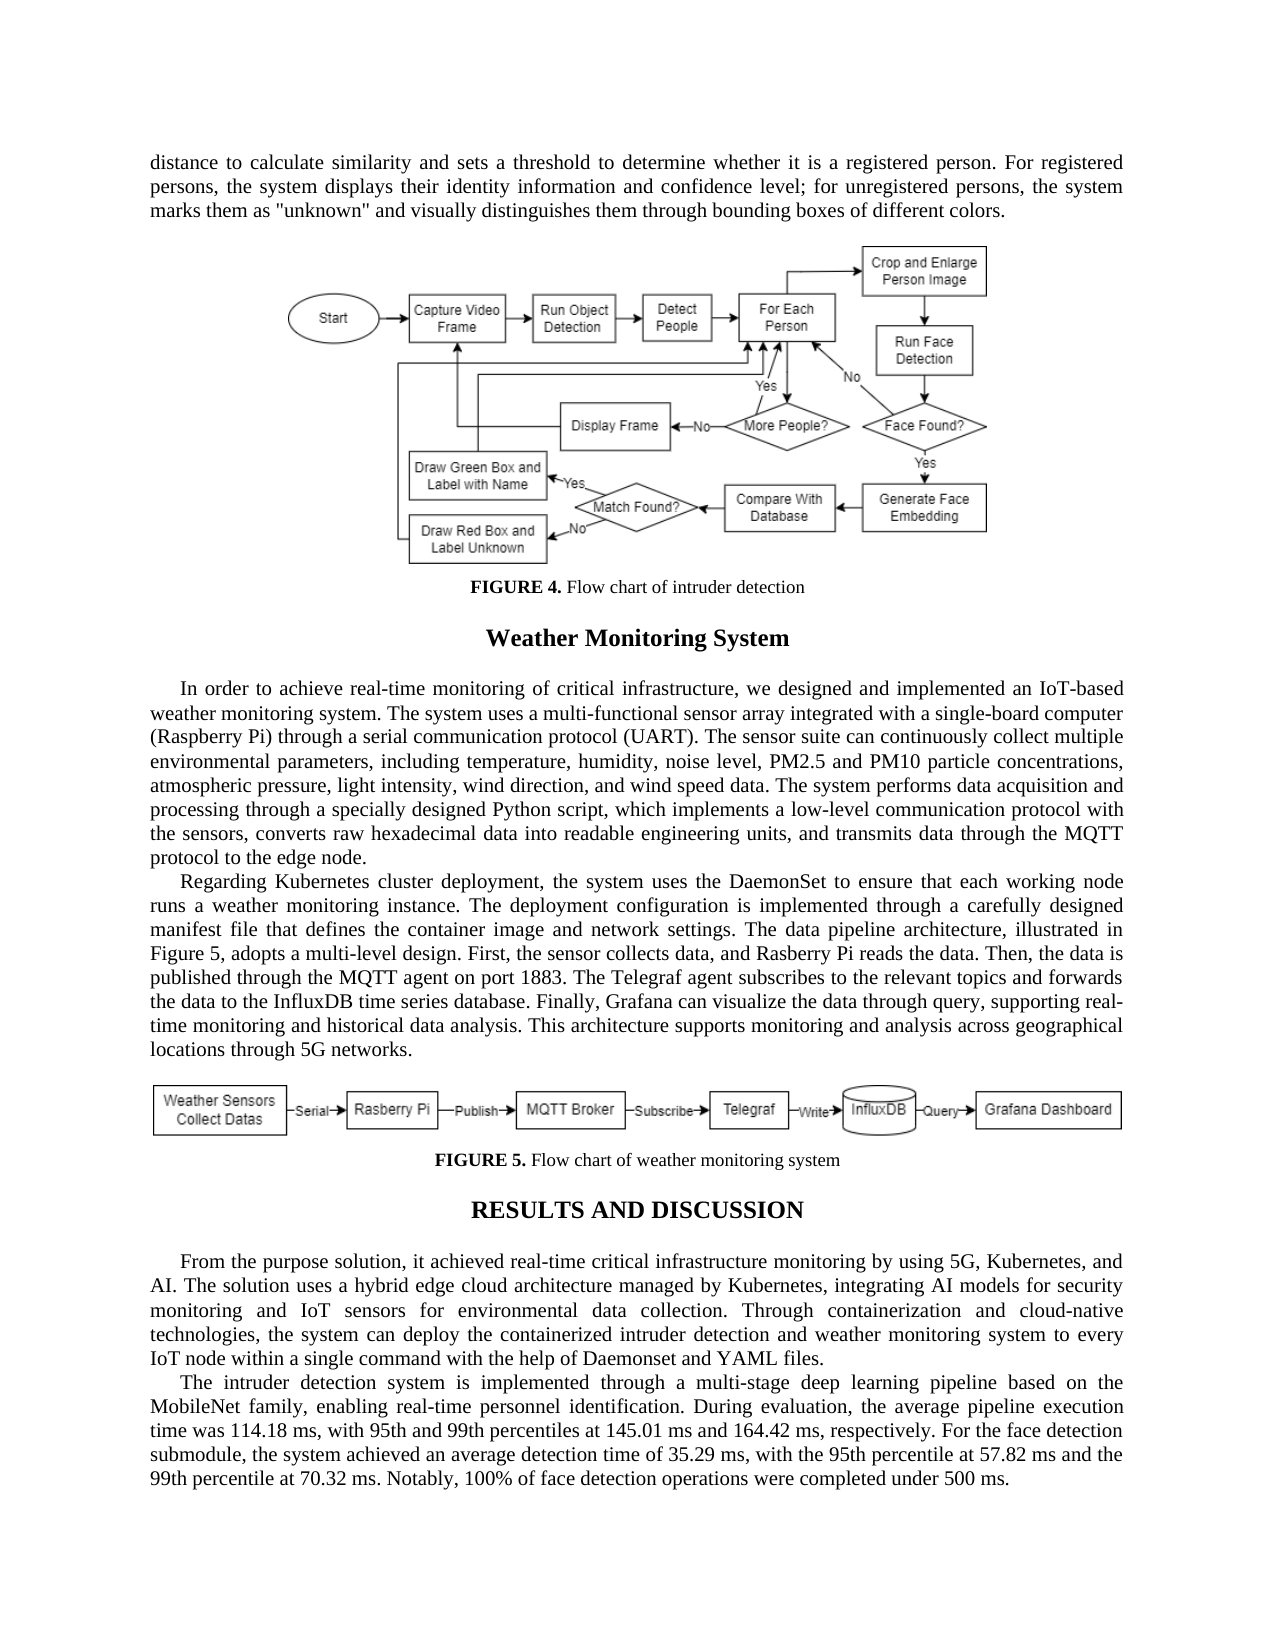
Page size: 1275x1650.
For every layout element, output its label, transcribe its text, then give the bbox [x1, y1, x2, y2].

text Figure 4. Flow chart of intruder detection [150, 576, 1125, 598]
picture [153, 1085, 1122, 1137]
text Figure 5. Flow chart of weather monitoring system [150, 1149, 1125, 1171]
subtitle RESULTS AND DISCUSSION [150, 1196, 1125, 1224]
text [150, 150, 1125, 222]
text Regarding Kubernetes cluster deployment, the system uses the DaemonSet to ensure that each working node runs a weather monitoring instance. The deployment configuration is implemented through a carefully designed manifest file that defines the container image and network settings. The data pipeline architecture, illustrated in Figure 5, adopts a multi-level design. First, the sensor collects data, and Rasberry Pi reads the data. Then, the data is published through the MQTT agent on port 1883. The Telegraf agent subscribes to the relevant topics and forwards the data to the InfluxDB time series database. Finally, Grafana can visualize the data through query, supporting real-time monitoring and historical data analysis. This architecture supports monitoring and analysis across geographical locations through 5G networks. [150, 869, 1125, 1061]
text In order to achieve real-time monitoring of critical infrastructure, we designed and implemented an IoT-based weather monitoring system. The system uses a multi-functional sensor array integrated with a single-board computer (Raspberry Pi) through a serial communication protocol (UART). The sensor suite can continuously collect multiple environmental parameters, including temperature, humidity, noise level, PM2.5 and PM10 particle concentrations, atmospheric pressure, light intensity, wind direction, and wind speed data. The system performs data acquisition and processing through a specially designed Python script, which implements a low-level communication protocol with the sensors, converts raw hexadecimal data into readable engineering units, and transmits data through the MQTT protocol to the edge node. [150, 676, 1125, 869]
subtitle Weather Monitoring System [150, 623, 1125, 651]
picture [288, 246, 987, 564]
text The intruder detection system is implemented through a multi-stage deep learning pipeline based on the MobileNet family, enabling real-time personnel identification. During evaluation, the average pipeline execution time was 114.18 ms, with 95th and 99th percentiles at 145.01 ms and 164.42 ms, respectively. For the face detection submodule, the system achieved an average detection time of 35.29 ms, with the 95th percentile at 57.82 ms and the 99th percentile at 70.32 ms. Notably, 100% of face detection operations were completed under 500 ms. [150, 1370, 1125, 1490]
text From the purpose solution, it achieved real-time critical infrastructure monitoring by using 5G, Kubernetes, and AI. The solution uses a hybrid edge cloud architecture managed by Kubernetes, integrating AI models for security monitoring and IoT sensors for environmental data collection. Through containerization and cloud-native technologies, the system can deploy the containerized intruder detection and weather monitoring system to every IoT node within a single command with the help of Daemonset and YAML files. [150, 1249, 1125, 1370]
